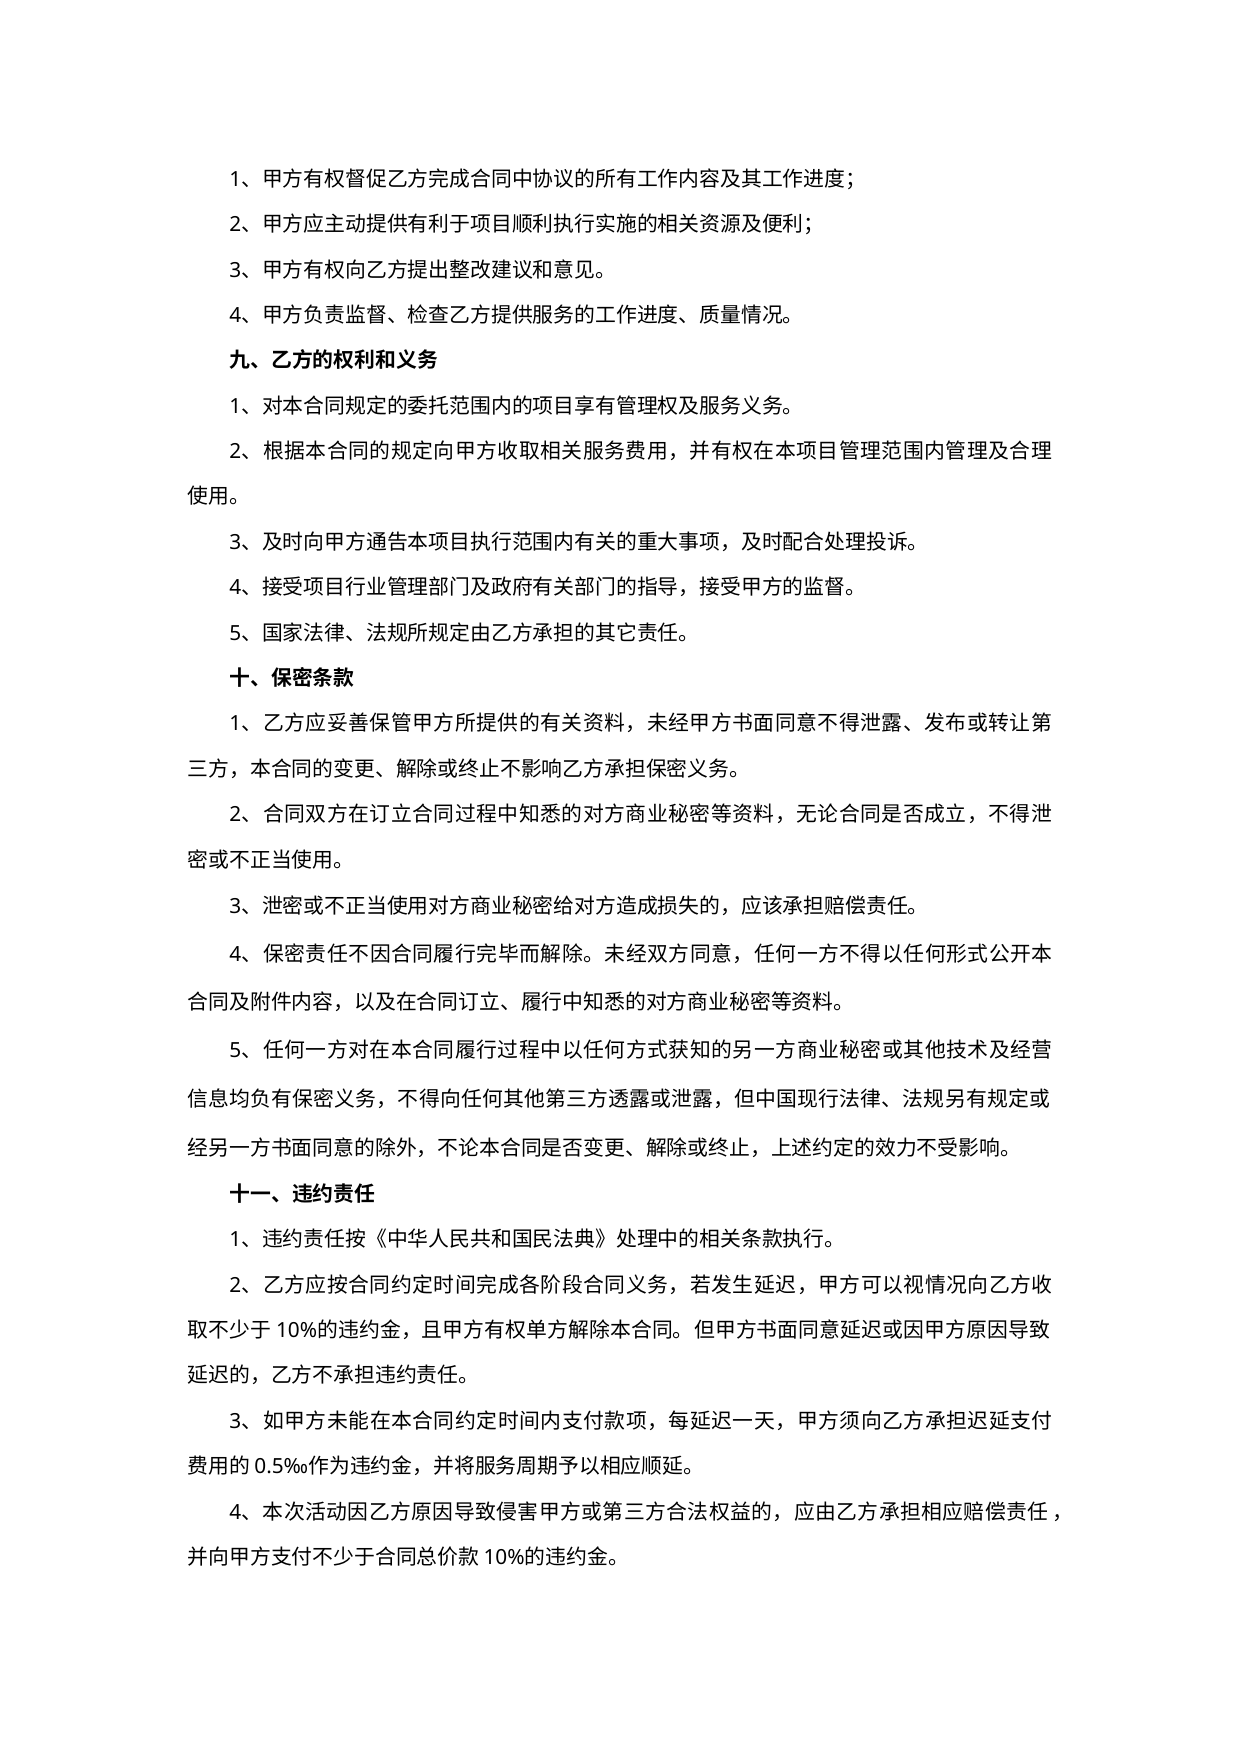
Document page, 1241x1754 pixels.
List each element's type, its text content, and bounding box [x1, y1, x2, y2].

text 4、接受项目行业管理部门及政府有关部门的指导，接受甲方的监督。 [187, 571, 1053, 601]
text 十一、违约责任 [187, 1177, 1053, 1207]
text 1、违约责任按《中华人民共和国民法典》处理中的相关条款执行。 [187, 1222, 1053, 1253]
text 4、本次活动因乙方原因导致侵害甲方或第三方合法权益的，应由乙方承担相应赔偿责任，并向甲方支付不少于合同总价款10%的违约金。 [187, 1495, 1053, 1571]
text 2、甲方应主动提供有利于项目顺利执行实施的相关资源及便利； [187, 207, 1053, 238]
text 十、保密条款 [187, 661, 1053, 692]
text 3、如甲方未能在本合同约定时间内支付款项，每延迟一天，甲方须向乙方承担迟延支付费用的0.5‰作为违约金，并将服务周期予以相应顺延。 [187, 1404, 1053, 1480]
text 1、对本合同规定的委托范围内的项目享有管理权及服务义务。 [187, 389, 1053, 419]
text 3、泄密或不正当使用对方商业秘密给对方造成损失的，应该承担赔偿责任。 [187, 888, 1053, 921]
text 1、乙方应妥善保管甲方所提供的有关资料，未经甲方书面同意不得泄露、发布或转让第三方，本合同的变更、解除或终止不影响乙方承担保密义务。 [187, 707, 1053, 782]
text 4、保密责任不因合同履行完毕而解除。未经双方同意，任何一方不得以任何形式公开本合同及附件内容，以及在合同订立、履行中知悉的对方商业秘密等资料。 [187, 936, 1053, 1017]
text 2、乙方应按合同约定时间完成各阶段合同义务，若发生延迟，甲方可以视情况向乙方收取不少于10%的违约金，且甲方有权单方解除本合同。但甲方书面同意延迟或因甲方原因导致延迟的，乙方不承担违约责任。 [187, 1268, 1053, 1389]
text 3、及时向甲方通告本项目执行范围内有关的重大事项，及时配合处理投诉。 [187, 525, 1053, 555]
text 5、任何一方对在本合同履行过程中以任何方式获知的另一方商业秘密或其他技术及经营信息均负有保密义务，不得向任何其他第三方透露或泄露，但中国现行法律、法规另有规定或经另一方书面同意的除外，不论本合同是否变更、解除或终止，上述约定的效力不受影响。 [187, 1032, 1053, 1162]
text 1、甲方有权督促乙方完成合同中协议的所有工作内容及其工作进度； [187, 162, 1053, 192]
text 5、国家法律、法规所规定由乙方承担的其它责任。 [187, 616, 1053, 646]
text 九、乙方的权利和义务 [187, 344, 1053, 374]
text 2、根据本合同的规定向甲方收取相关服务费用，并有权在本项目管理范围内管理及合理使用。 [187, 434, 1053, 510]
text 2、合同双方在订立合同过程中知悉的对方商业秘密等资料，无论合同是否成立，不得泄密或不正当使用。 [187, 797, 1053, 873]
text 3、甲方有权向乙方提出整改建议和意见。 [187, 253, 1053, 283]
text 4、甲方负责监督、检查乙方提供服务的工作进度、质量情况。 [187, 298, 1053, 328]
